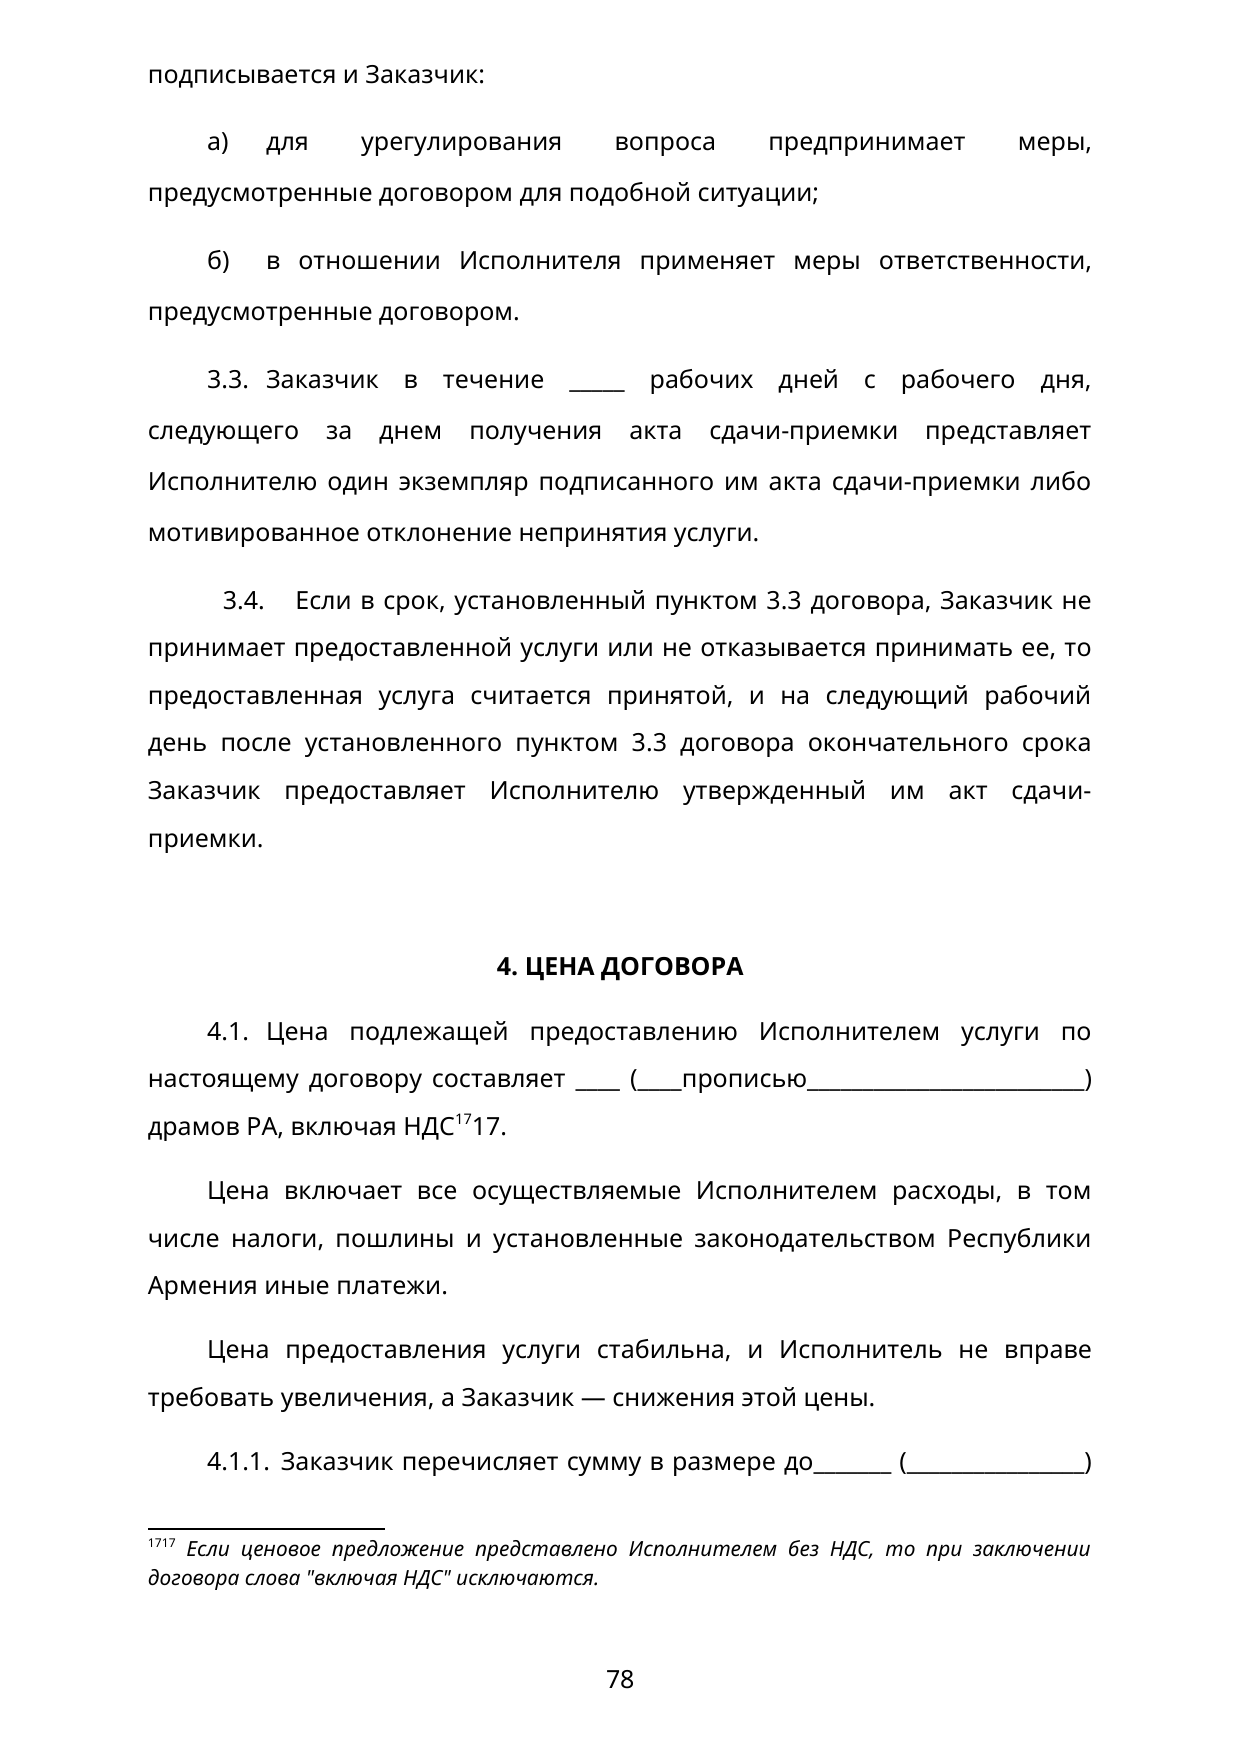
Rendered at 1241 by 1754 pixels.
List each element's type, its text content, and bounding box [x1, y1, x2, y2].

text 3.2. Акт сдачи-приемки подписывается, если предоставленная услуга соответствует условиям договора. В противном случае результаты исполнения договора или его части не принимаются, акт сдачи-приемки не подписывается и Заказчик: [148, 56, 1092, 90]
text Цена предоставления услуги стабильна, и Исполнитель не вправе требовать увеличения, а Заказчик — снижения этой цены. [148, 1332, 1092, 1414]
text а) для урегулирования вопроса предпринимает меры, предусмотренные договором для подобной ситуации; [148, 124, 1092, 209]
text 3.4. Если в срок, установленный пунктом 3.3 договора, Заказчик не принимает предоставленной услуги или не отказывается принимать ее, то предоставленная услуга считается принятой, и на следующий рабочий день после установленного пунктом 3.3 договора окончательного срока Заказчик предоставляет Исполнителю утвержденный им акт сдачи-приемки. [148, 582, 1092, 854]
text Цена включает все осуществляемые Исполнителем расходы, в том числе налоги, пошлины и установленные законодательством Республики Армения иные платежи. [148, 1173, 1092, 1302]
text 4.1. Цена подлежащей предоставлению Исполнителем услуги по настоящему договору составляет ____ (____прописью_________________________) драмов РА, включая НДС17. [148, 1013, 1092, 1142]
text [148, 1444, 1092, 1478]
text 3.3. Заказчик в течение _____ рабочих дней с рабочего дня, следующего за днем получения акта сдачи-приемки представляет Исполнителю один экземпляр подписанного им акта сдачи-приемки либо мотивированное отклонение непринятия услуги. [148, 361, 1092, 549]
text 4. ЦЕНА ДОГОВОРА [148, 949, 1092, 983]
text б) в отношении Исполнителя применяет меры ответственности, предусмотренные договором. [148, 243, 1092, 328]
